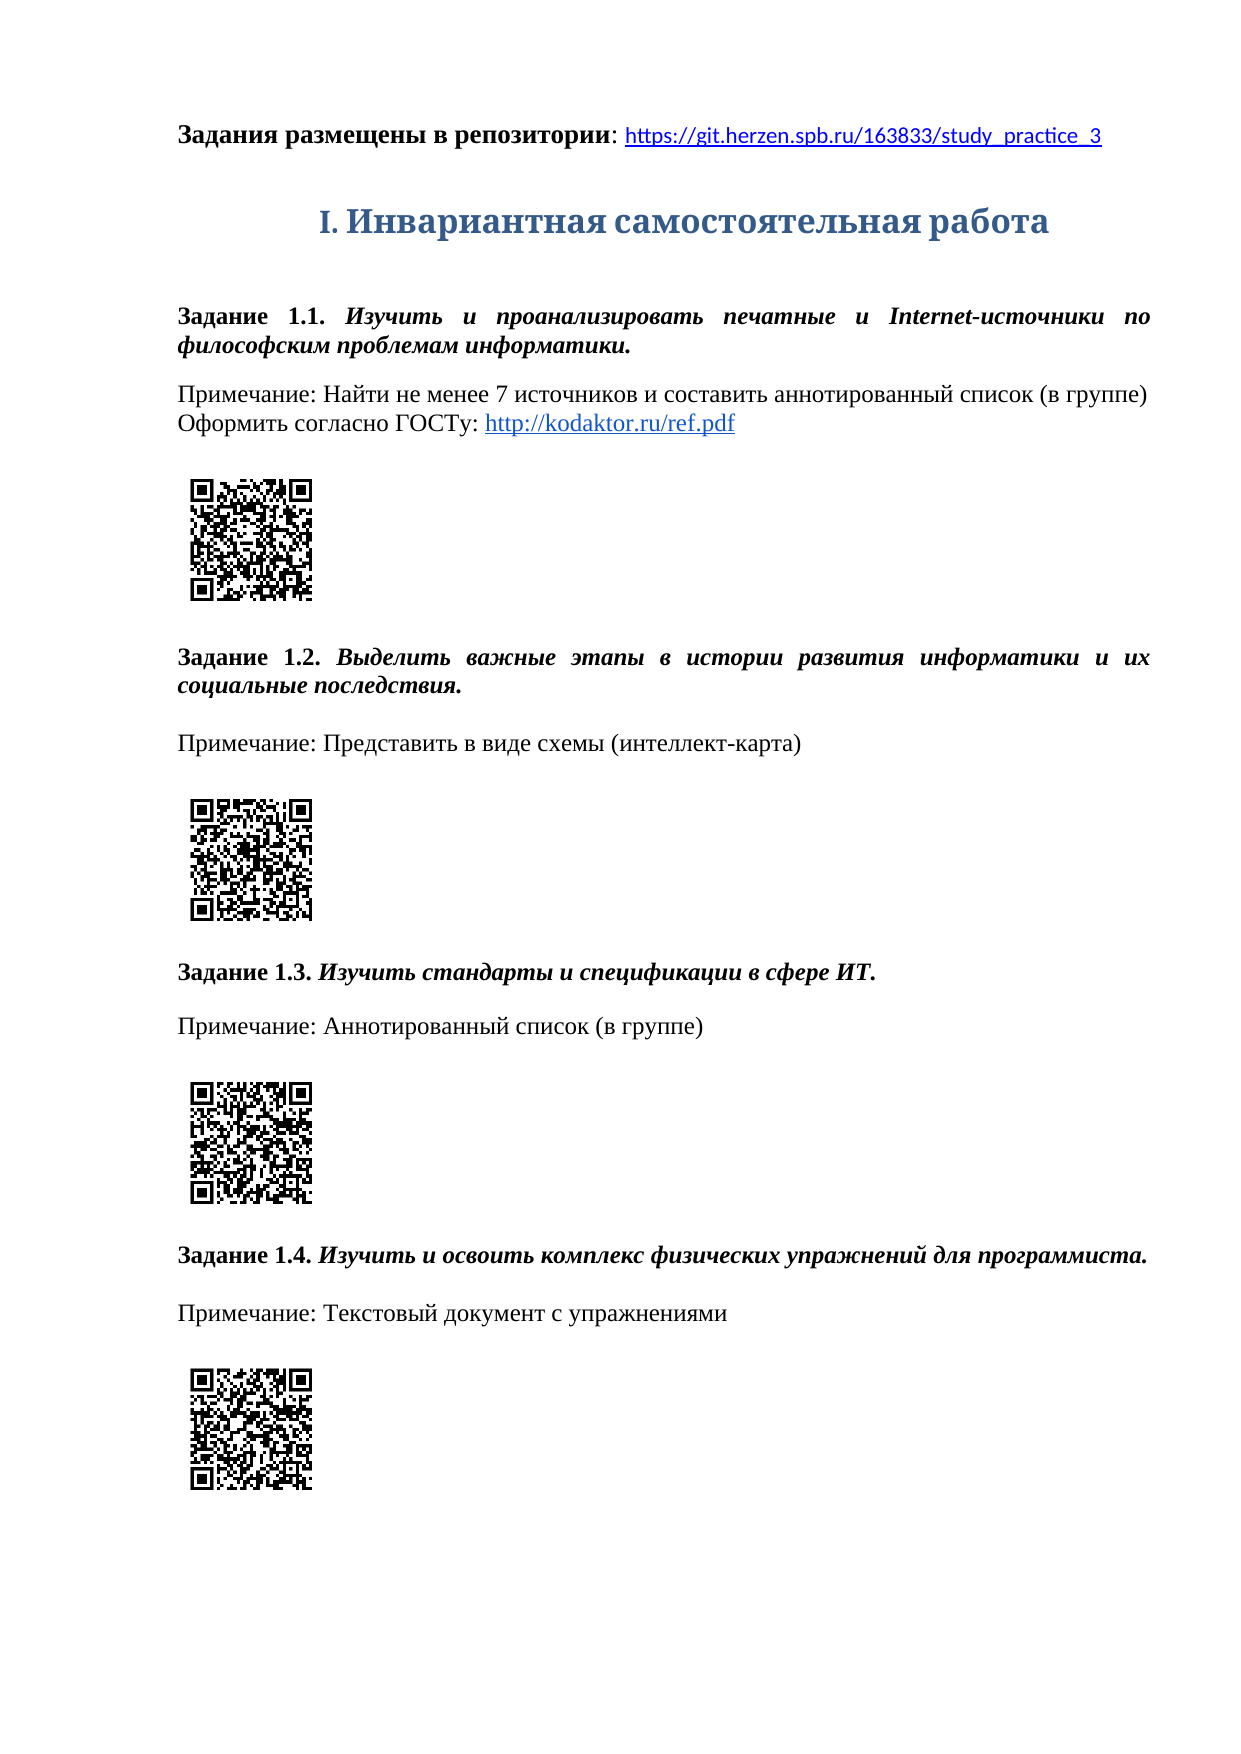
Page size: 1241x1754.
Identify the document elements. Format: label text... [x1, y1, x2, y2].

picture [177, 1355, 325, 1503]
text Задание 1.4. Изучить и освоить комплекс физических упражнений для программиста. [177, 1240, 1152, 1269]
picture [177, 1068, 325, 1217]
text Оформить согласно ГОСТу: http://kodaktor.ru/ref.pdf [177, 408, 1152, 437]
text Задание 1.3. Изучить стандарты и спецификации в сфере ИТ. [177, 957, 1152, 986]
text Задание 1.2. Выделить важные этапы в истории развития информатики и их социальные последствия. [177, 642, 1152, 699]
text Примечание: Текстовый документ с упражнениями [177, 1298, 1152, 1327]
text Примечание: Аннотированный список (в группе) [177, 1011, 1152, 1040]
text Задание 1.1. Изучить и проанализировать печатные и Internet-источники по философским проблемам информатики. [177, 301, 1152, 358]
text Примечание: Найти не менее 7 источников и составить аннотированный список (в группе) [177, 379, 1152, 408]
picture [177, 465, 325, 614]
subtitle I. Инвариантная самостоятельная работа [177, 204, 1152, 242]
text Задания размещены в репозитории: https://git.herzen.spb.ru/163833/study_practice_3 [177, 118, 1152, 149]
text Примечание: Представить в виде схемы (интеллект-карта) [177, 728, 1152, 757]
picture [177, 785, 325, 934]
